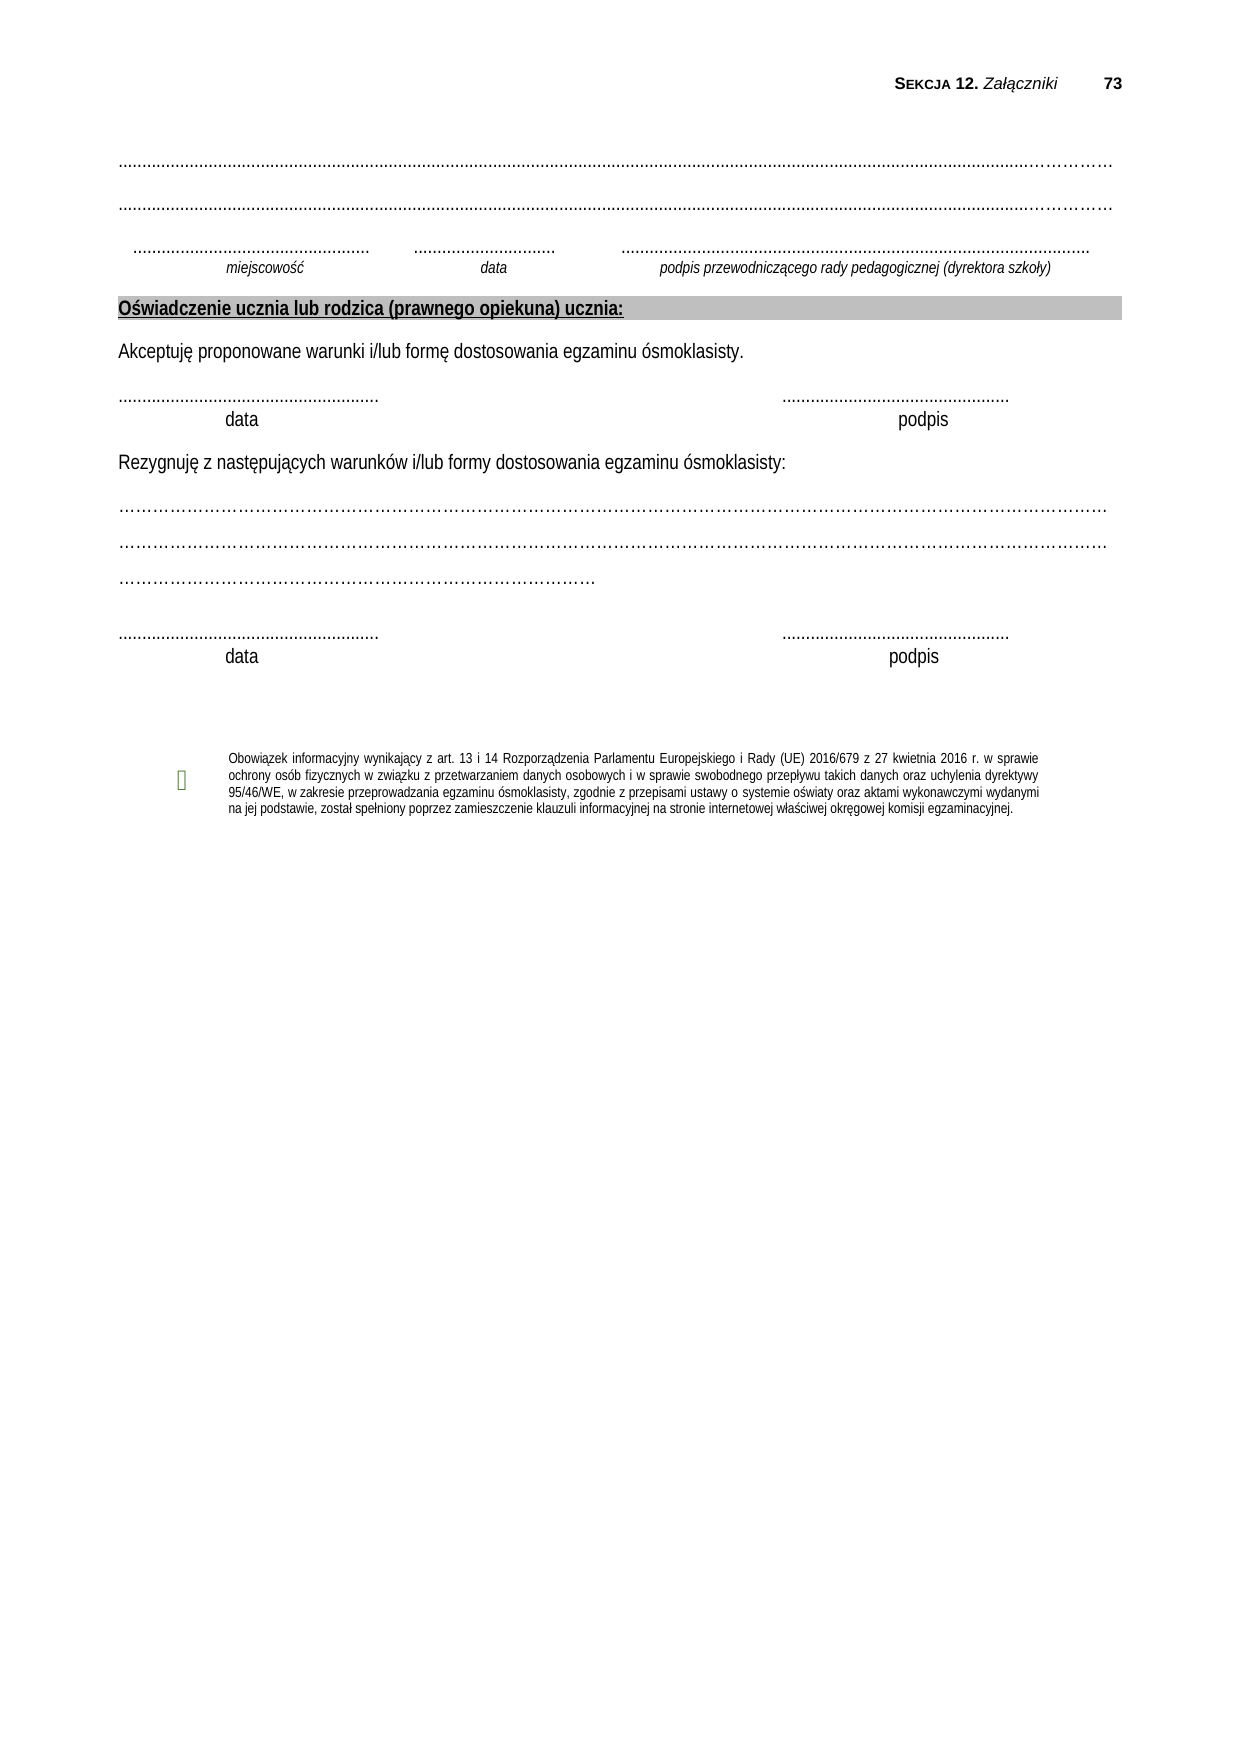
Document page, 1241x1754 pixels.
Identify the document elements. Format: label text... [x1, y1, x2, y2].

text Oświadczenie ucznia lub rodzica (prawnego opiekuna) ucznia: [118, 296, 1122, 320]
text ................................................................................................................................................................................................…………… [118, 148, 1122, 172]
text data podpis [192, 406, 1122, 430]
table_header .................................................. [125, 234, 406, 258]
table_cell podpis przewodniczącego rady pedagogicznej (dyrektora szkoły) [583, 258, 1129, 277]
table_cell data [406, 258, 583, 277]
table_header .............................. [406, 234, 583, 258]
text ....................................................... ................................................ [118, 620, 1122, 644]
text Rezygnuję z następujących warunków i/lub formy dostosowania egzaminu ósmoklasisty: [118, 449, 1122, 473]
text data podpis [192, 644, 1122, 668]
text ……………………………………………………………………………………………………………………………………………………………………………………………………………………………………………………………………………………………………………………………………………………………………………………………… [118, 493, 1122, 588]
table_header ................................................................................................... [583, 234, 1129, 258]
text Akceptuję proponowane warunki i/lub formę dostosowania egzaminu ósmoklasisty. [118, 339, 1122, 363]
table_cell miejscowość [125, 258, 406, 277]
text ....................................................... ................................................ [118, 382, 1122, 406]
text ................................................................................................................................................................................................…………… [118, 191, 1122, 215]
